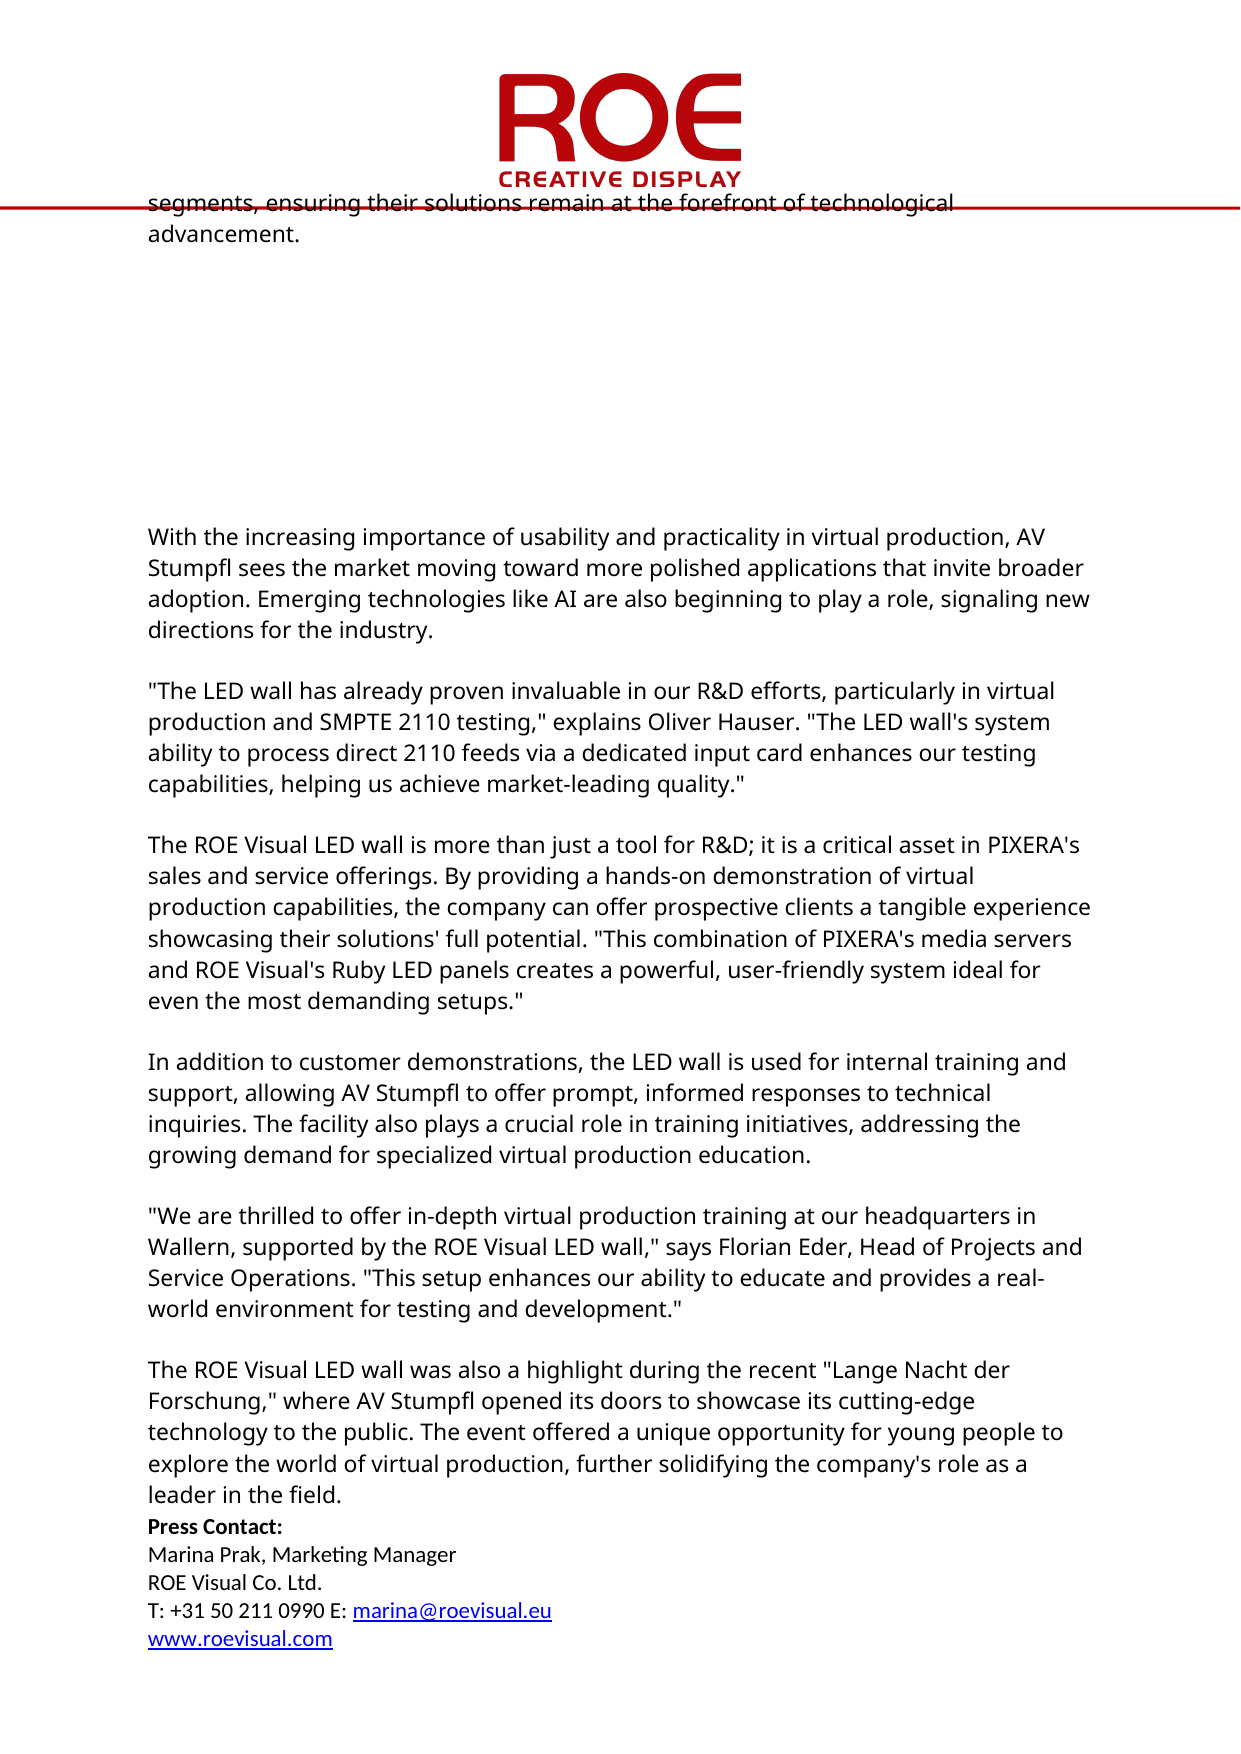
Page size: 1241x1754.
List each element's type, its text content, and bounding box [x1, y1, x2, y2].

text "We are thrilled to offer in-depth virtual production training at our headquarters in Wallern, supported by the ROE Visual LED wall," says Florian Eder, Head of Projects and Service Operations. "This setup enhances our ability to educate and provides a real-world environment for testing and development." [148, 1199, 1093, 1324]
text The ROE Visual LED wall is more than just a tool for R&D; it is a critical asset in PIXERA's sales and service offerings. By providing a hands-on demonstration of virtual production capabilities, the company can offer prospective clients a tangible experience showcasing their solutions' full potential. "This combination of PIXERA's media servers and ROE Visual's Ruby LED panels creates a powerful, user-friendly system ideal for even the most demanding setups." [148, 829, 1093, 1016]
picture [499, 73, 741, 187]
text With the increasing importance of usability and practicality in virtual production, AV Stumpfl sees the market moving toward more polished applications that invite broader adoption. Emerging technologies like AI are also beginning to play a role, signaling new directions for the industry. [148, 520, 1093, 645]
text In addition to customer demonstrations, the LED wall is used for internal training and support, allowing AV Stumpfl to offer prompt, informed responses to technical inquiries. The facility also plays a crucial role in training initiatives, addressing the growing demand for specialized virtual production education. [148, 1045, 1093, 1170]
text "The LED wall has already proven invaluable in our R&D efforts, particularly in virtual production and SMPTE 2110 testing," explains Oliver Hauser. "The LED wall's system ability to process direct 2110 feeds via a dedicated input card enhances our testing capabilities, helping us achieve market-leading quality." [148, 674, 1093, 799]
text The ROE Visual LED wall was also a highlight during the recent "Lange Nacht der Forschung," where AV Stumpfl opened its doors to showcase its cutting-edge technology to the public. The event offered a unique opportunity for young people to explore the world of virtual production, further solidifying the company's role as a leader in the field. [148, 1354, 1093, 1510]
